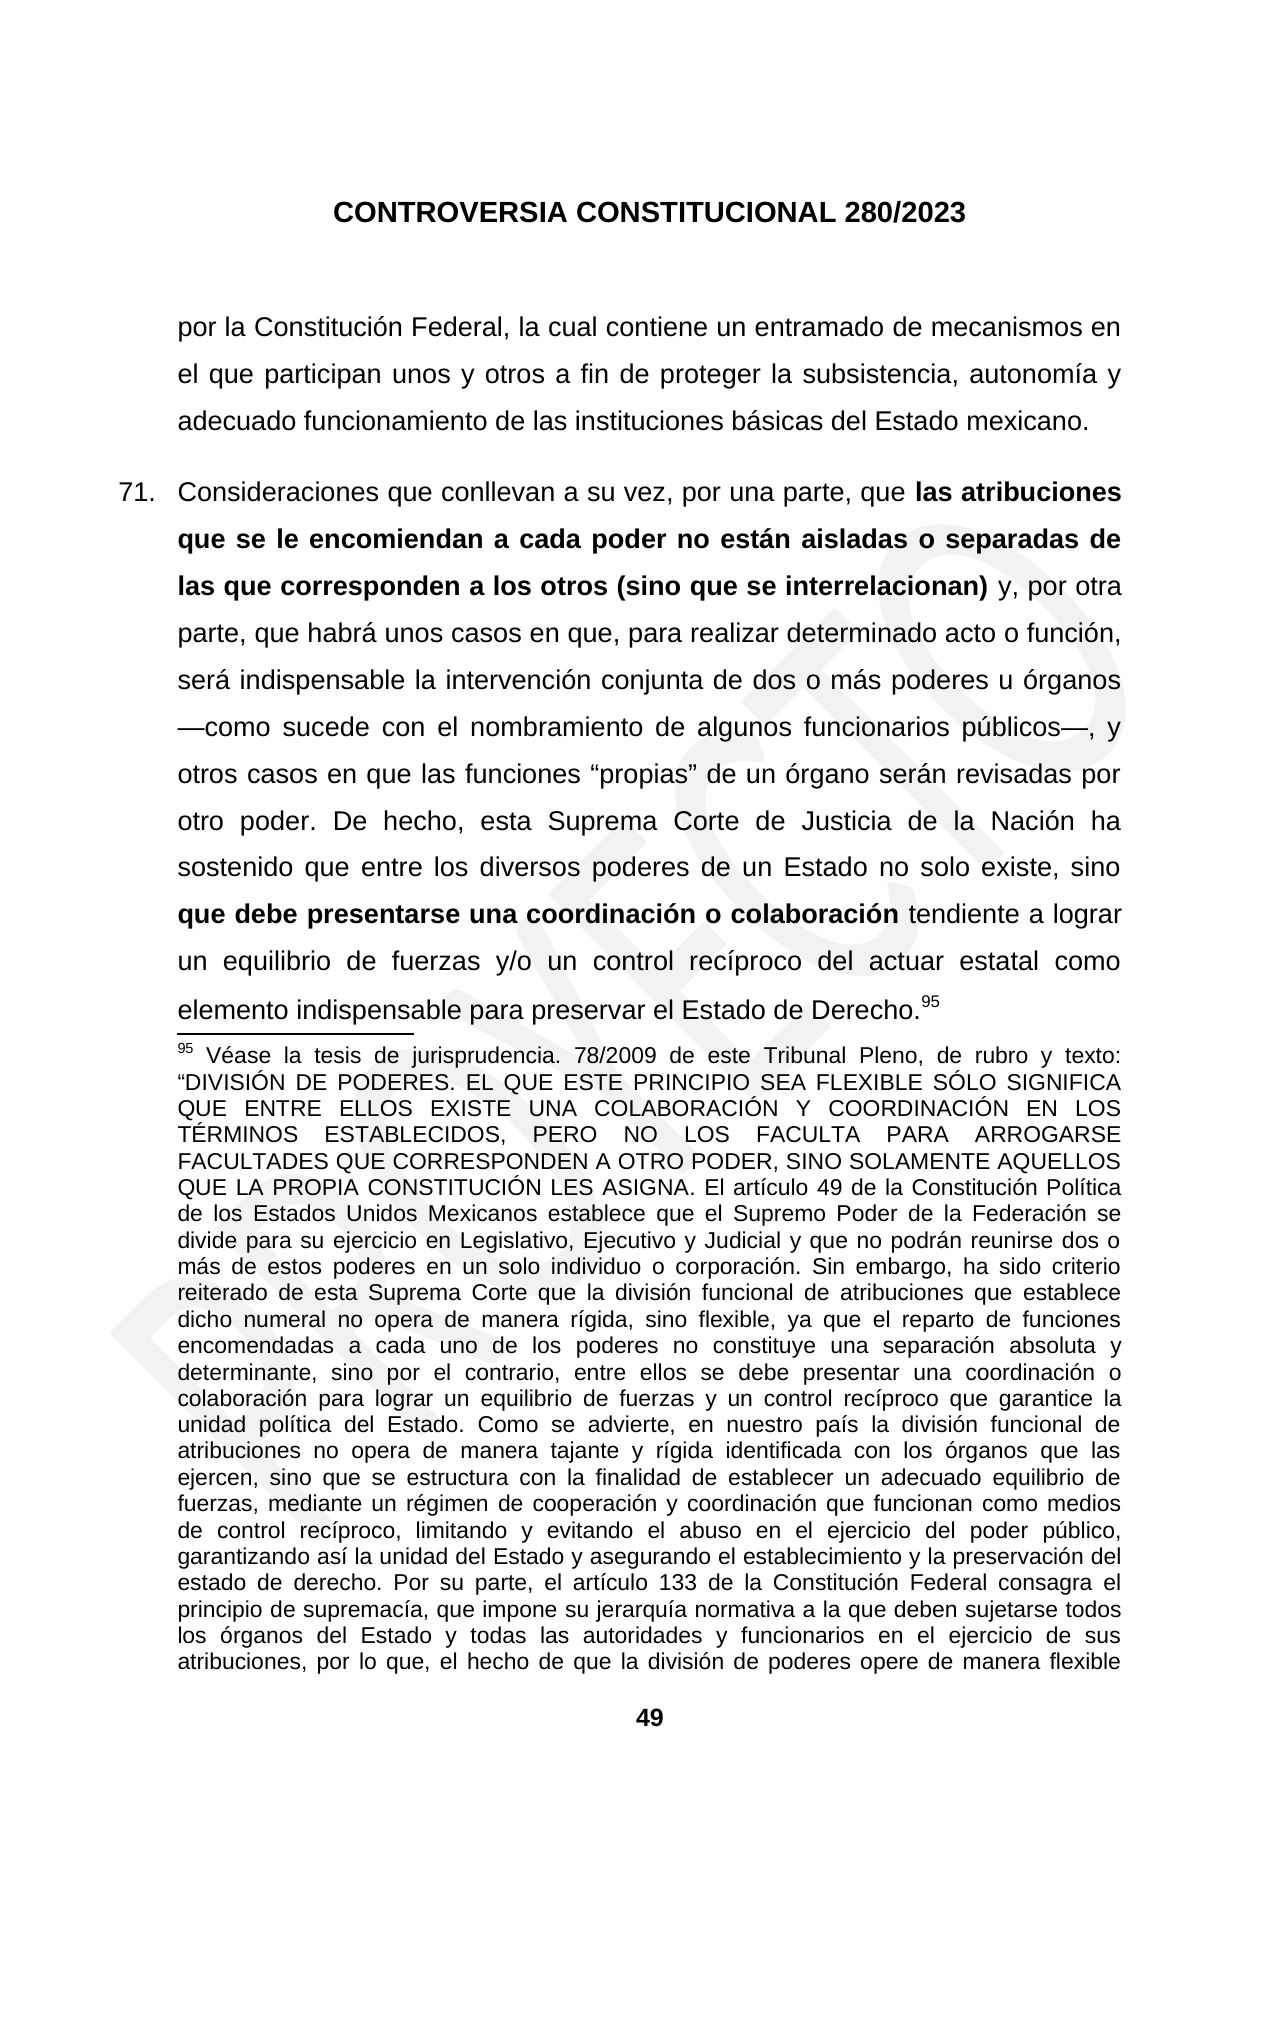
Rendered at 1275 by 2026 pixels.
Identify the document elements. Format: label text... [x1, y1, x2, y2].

list Consideraciones que conllevan a su vez, por una parte, que las atribuciones que se le encomiendan a cada poder no están aisladas o separadas de las que corresponden a los otros (sino que se interrelacionan) y, por otra parte, que habrá unos casos en que, para realizar determinado acto o función, será indispensable la intervención conjunta de dos o más poderes u órganos —como sucede con el nombramiento de algunos funcionarios públicos—, y otros casos en que las funciones “propias” de un órgano serán revisadas por otro poder. De hecho, esta Suprema Corte de Justicia de la Nación ha sostenido que entre los diversos poderes de un Estado no solo existe, sino que debe presentarse una coordinación o colaboración tendiente a lograr un equilibrio de fuerzas y/o un control recíproco del actuar estatal como elemento indispensable para preservar el Estado de Derecho. [118, 476, 1122, 1026]
list La segunda, que la propia existencia y autonomía de los poderes tradicionales y de los órganos constitucionalmente autónomos se encuentra resguardada por la Constitución Federal, la cual contiene un entramado de mecanismos en el que participan unos y otros a fin de proteger la subsistencia, autonomía y adecuado funcionamiento de las instituciones básicas del Estado mexicano. [118, 311, 1122, 436]
